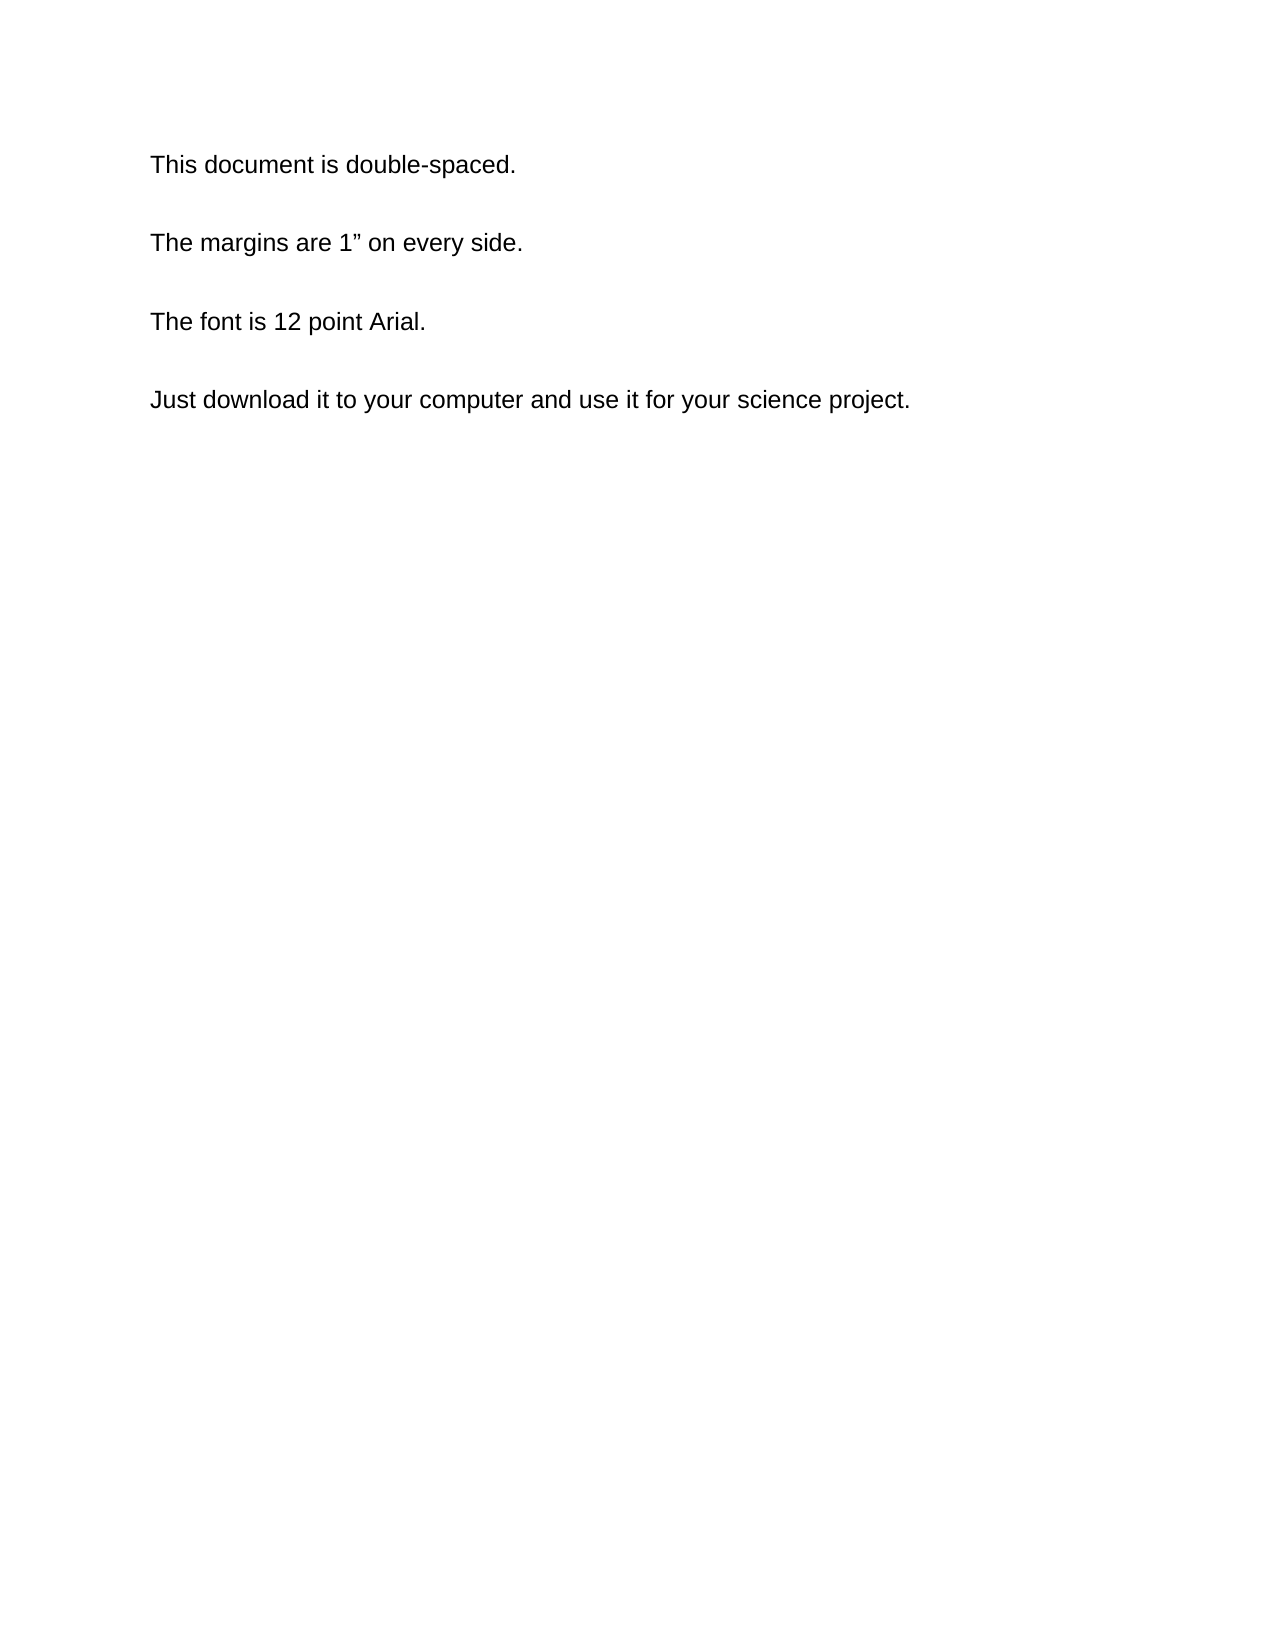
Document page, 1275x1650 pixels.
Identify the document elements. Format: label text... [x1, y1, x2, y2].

text The margins are 1” on every side. [150, 228, 1125, 257]
text The font is 12 point Arial. [150, 307, 1125, 335]
text This document is double-spaced. [150, 150, 1125, 179]
text Just download it to your computer and use it for your science project. [150, 385, 1125, 414]
